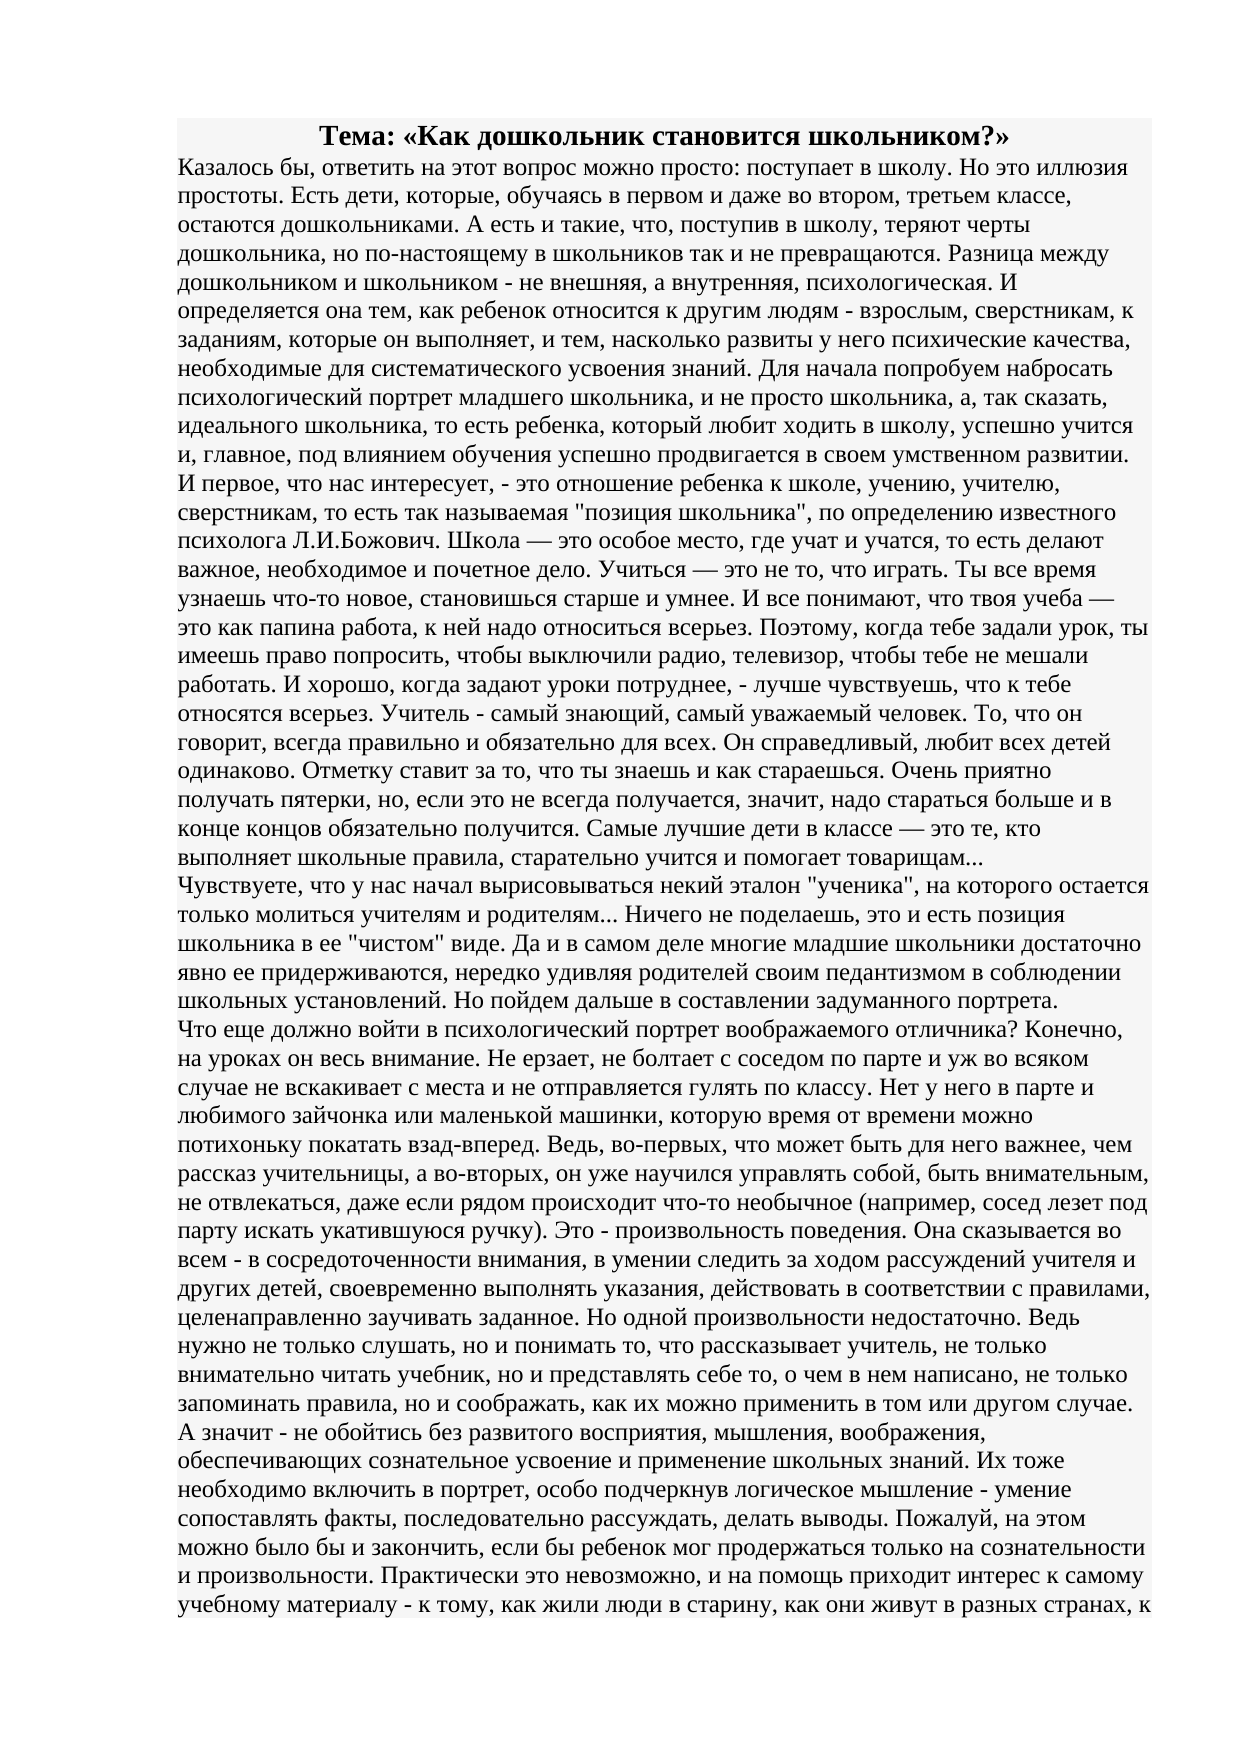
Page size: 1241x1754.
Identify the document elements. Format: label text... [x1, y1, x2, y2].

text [177, 152, 1152, 1618]
text Тема: «Как дошкольник становится школьником?» [177, 118, 1152, 152]
